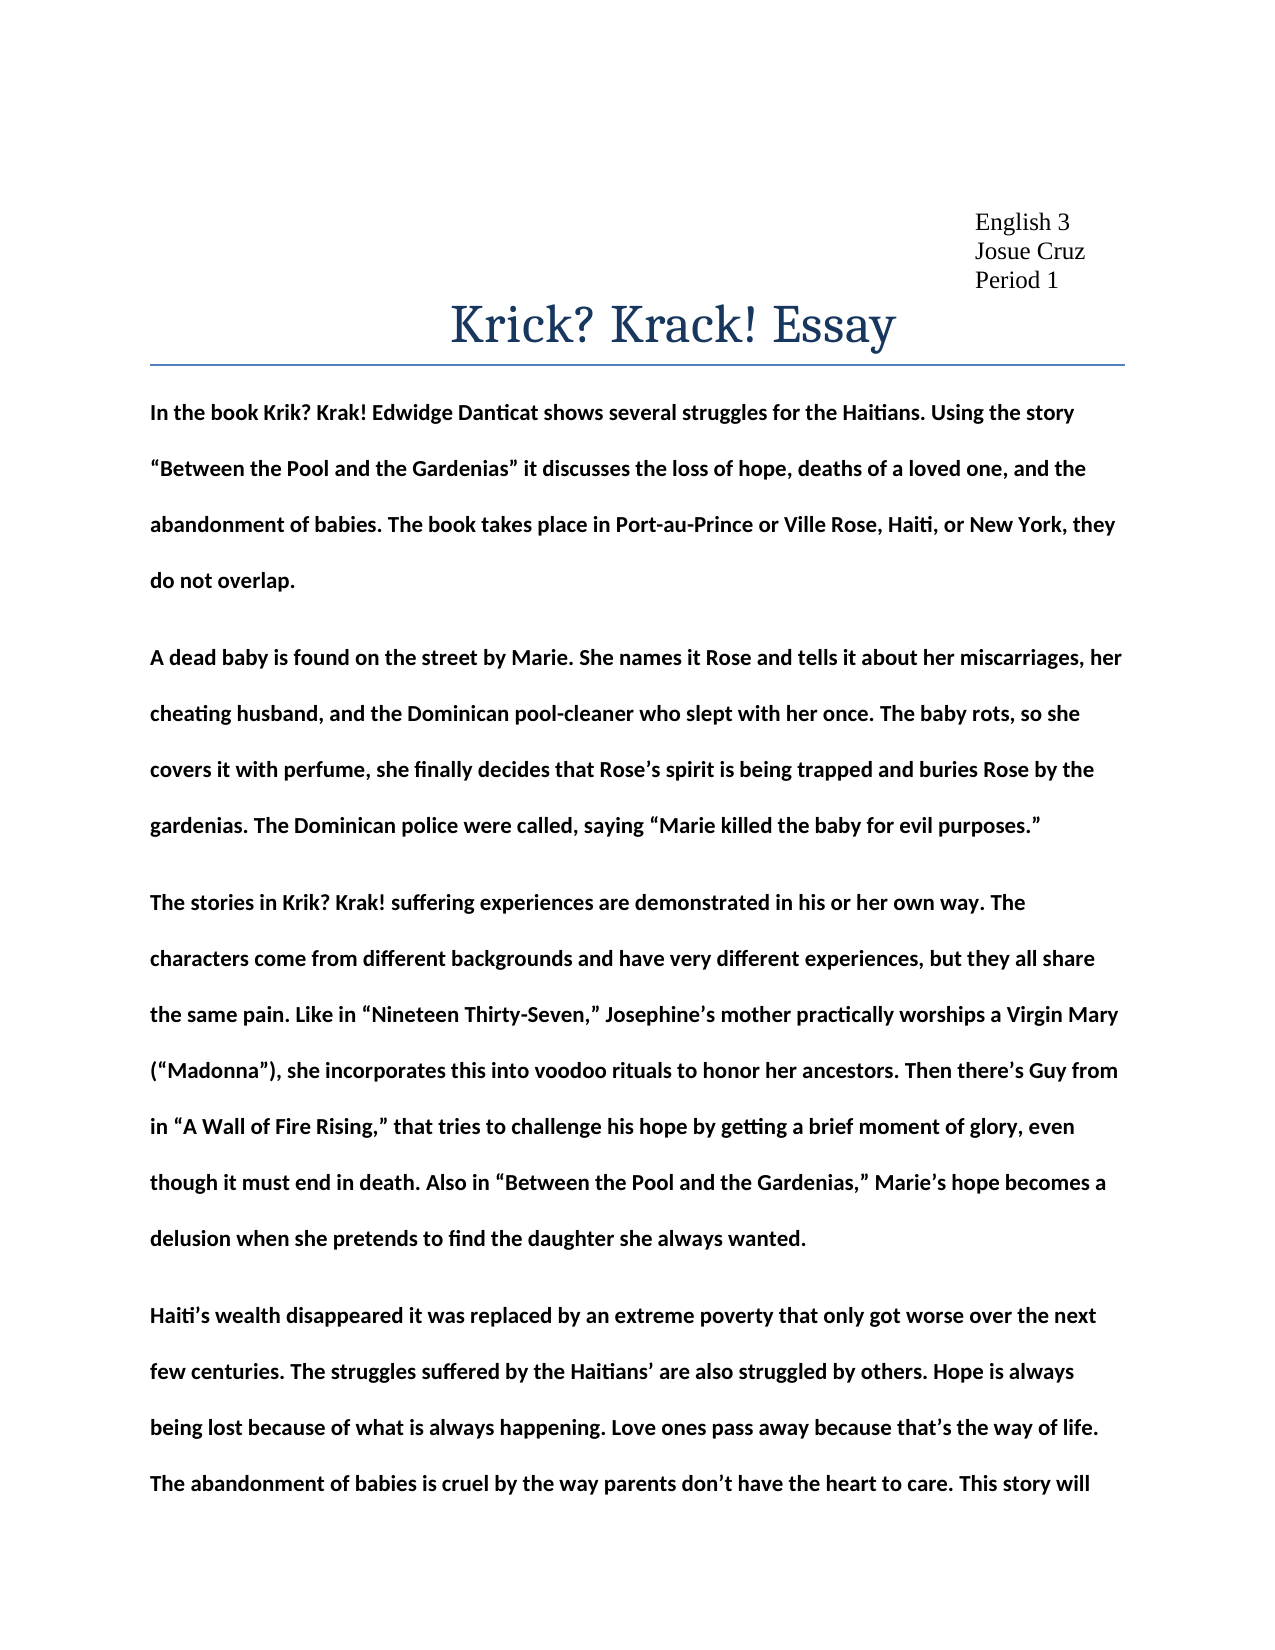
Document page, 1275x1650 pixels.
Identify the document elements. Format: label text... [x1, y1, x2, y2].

text English 3 [150, 207, 1125, 236]
text Josue Cruz [150, 236, 1125, 265]
text In the book Krik? Krak! Edwidge Danticat shows several struggles for the Haitians. Using the story “Between the Pool and the Gardenias” it discusses the loss of hope, deaths of a loved one, and the abandonment of babies. The book takes place in Port-au-Prince or Ville Rose, Haiti, or New York, they do not overlap. [150, 398, 1125, 594]
text The stories in Krik? Krak! suffering experiences are demonstrated in his or her own way. The characters come from different backgrounds and have very different experiences, but they all share the same pain. Like in “Nineteen Thirty-Seven,” Josephine’s mother practically worships a Virgin Mary (“Madonna”), she incorporates this into voodoo rituals to honor her ancestors. Then there’s Guy from in “A Wall of Fire Rising,” that tries to challenge his hope by getting a brief moment of glory, even though it must end in death. Also in “Between the Pool and the Gardenias,” Marie’s hope becomes a delusion when she pretends to find the daughter she always wanted. [150, 888, 1125, 1252]
text A dead baby is found on the street by Marie. She names it Rose and tells it about her miscarriages, her cheating husband, and the Dominican pool-cleaner who slept with her once. The baby rots, so she covers it with perfume, she finally decides that Rose’s spirit is being trapped and buries Rose by the gardenias. The Dominican police were called, saying “Marie killed the baby for evil purposes.” [150, 643, 1125, 839]
text Period 1 [150, 265, 1125, 294]
title Krick? Krack! Essay [150, 294, 1125, 364]
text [150, 1301, 1125, 1497]
